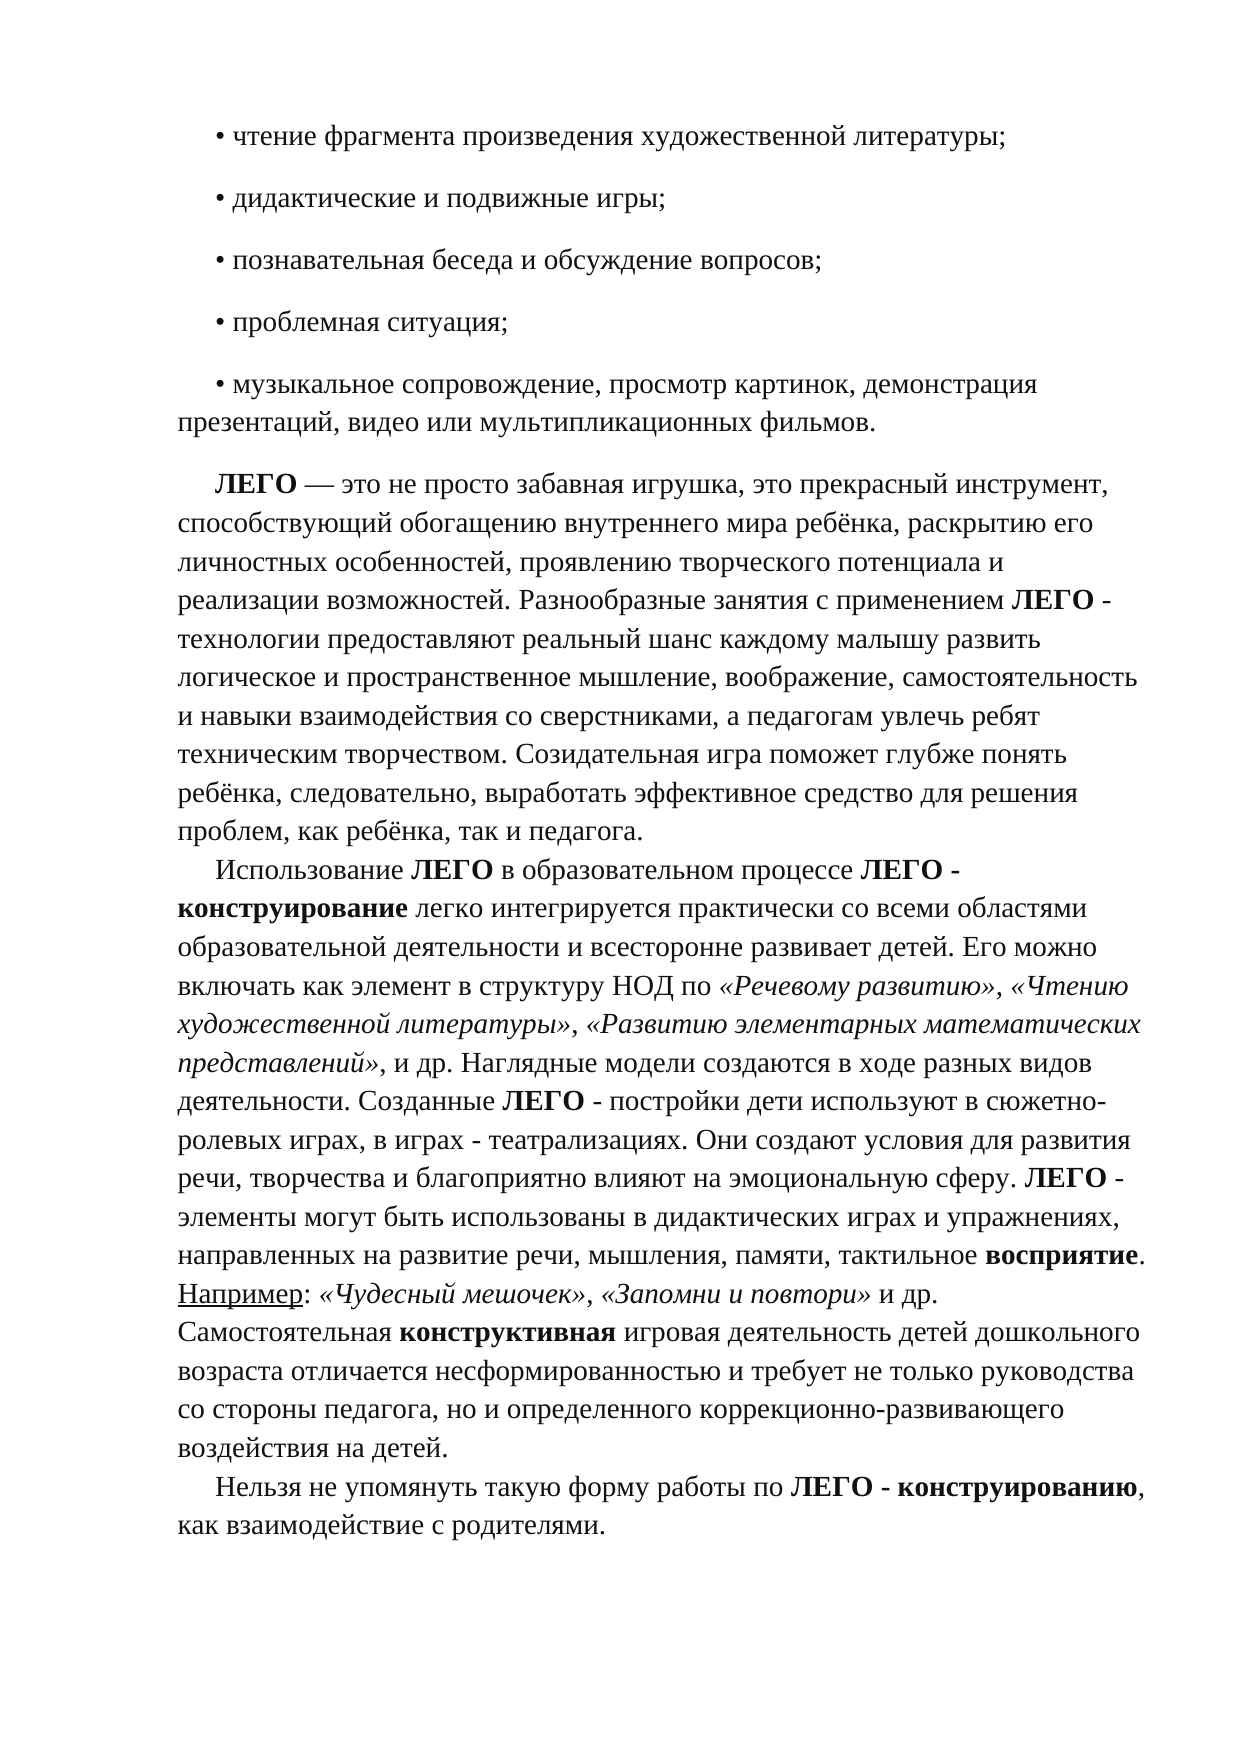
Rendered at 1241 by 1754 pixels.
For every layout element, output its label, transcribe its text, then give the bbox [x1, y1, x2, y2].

text • дидактические и подвижные игры; [177, 180, 1152, 214]
text Использование ЛЕГО в образовательном процессе ЛЕГО - конструирование легко интегрируется практически со всеми областями образовательной деятельности и всесторонне развивает детей. Его можно включать как элемент в структуру НОД по «Речевому развитию», «Чтению художественной литературы», «Развитию элементарных математических представлений», и др. Наглядные модели создаются в ходе разных видов деятельности. Созданные ЛЕГО - постройки дети используют в сюжетно-ролевых играх, в играх - театрализациях. Они создают условия для развития речи, творчества и благоприятно влияют на эмоциональную сферу. ЛЕГО - элементы могут быть использованы в дидактических играх и упражнениях, направленных на развитие речи, мышления, памяти, тактильное восприятие. Например: «Чудесный мешочек», «Запомни и повтори» и др. Самостоятельная конструктивная игровая деятельность детей дошкольного возраста отличается несформированностью и требует не только руководства со стороны педагога, но и определенного коррекционно-развивающего воздействия на детей. [177, 852, 1152, 1464]
text Нельзя не упомянуть такую форму работы по ЛЕГО - конструированию, как взаимодействие с родителями. [177, 1469, 1152, 1541]
text ЛЕГО — это не просто забавная игрушка, это прекрасный инструмент, способствующий обогащению внутреннего мира ребёнка, раскрытию его личностных особенностей, проявлению творческого потенциала и реализации возможностей. Разнообразные занятия с применением ЛЕГО - технологии предоставляют реальный шанс каждому малышу развить логическое и пространственное мышление, воображение, самостоятельность и навыки взаимодействия со сверстниками, а педагогам увлечь ребят техническим творчеством. Созидательная игра поможет глубже понять ребёнка, следовательно, выработать эффективное средство для решения проблем, как ребёнка, так и педагога. [177, 467, 1152, 847]
text • музыкальное сопровождение, просмотр картинок, демонстрация презентаций, видео или мультипликационных фильмов. [177, 366, 1152, 438]
text • познавательная беседа и обсуждение вопросов; [177, 242, 1152, 276]
text • проблемная ситуация; [177, 304, 1152, 338]
text • чтение фрагмента произведения художественной литературы; [177, 118, 1152, 152]
